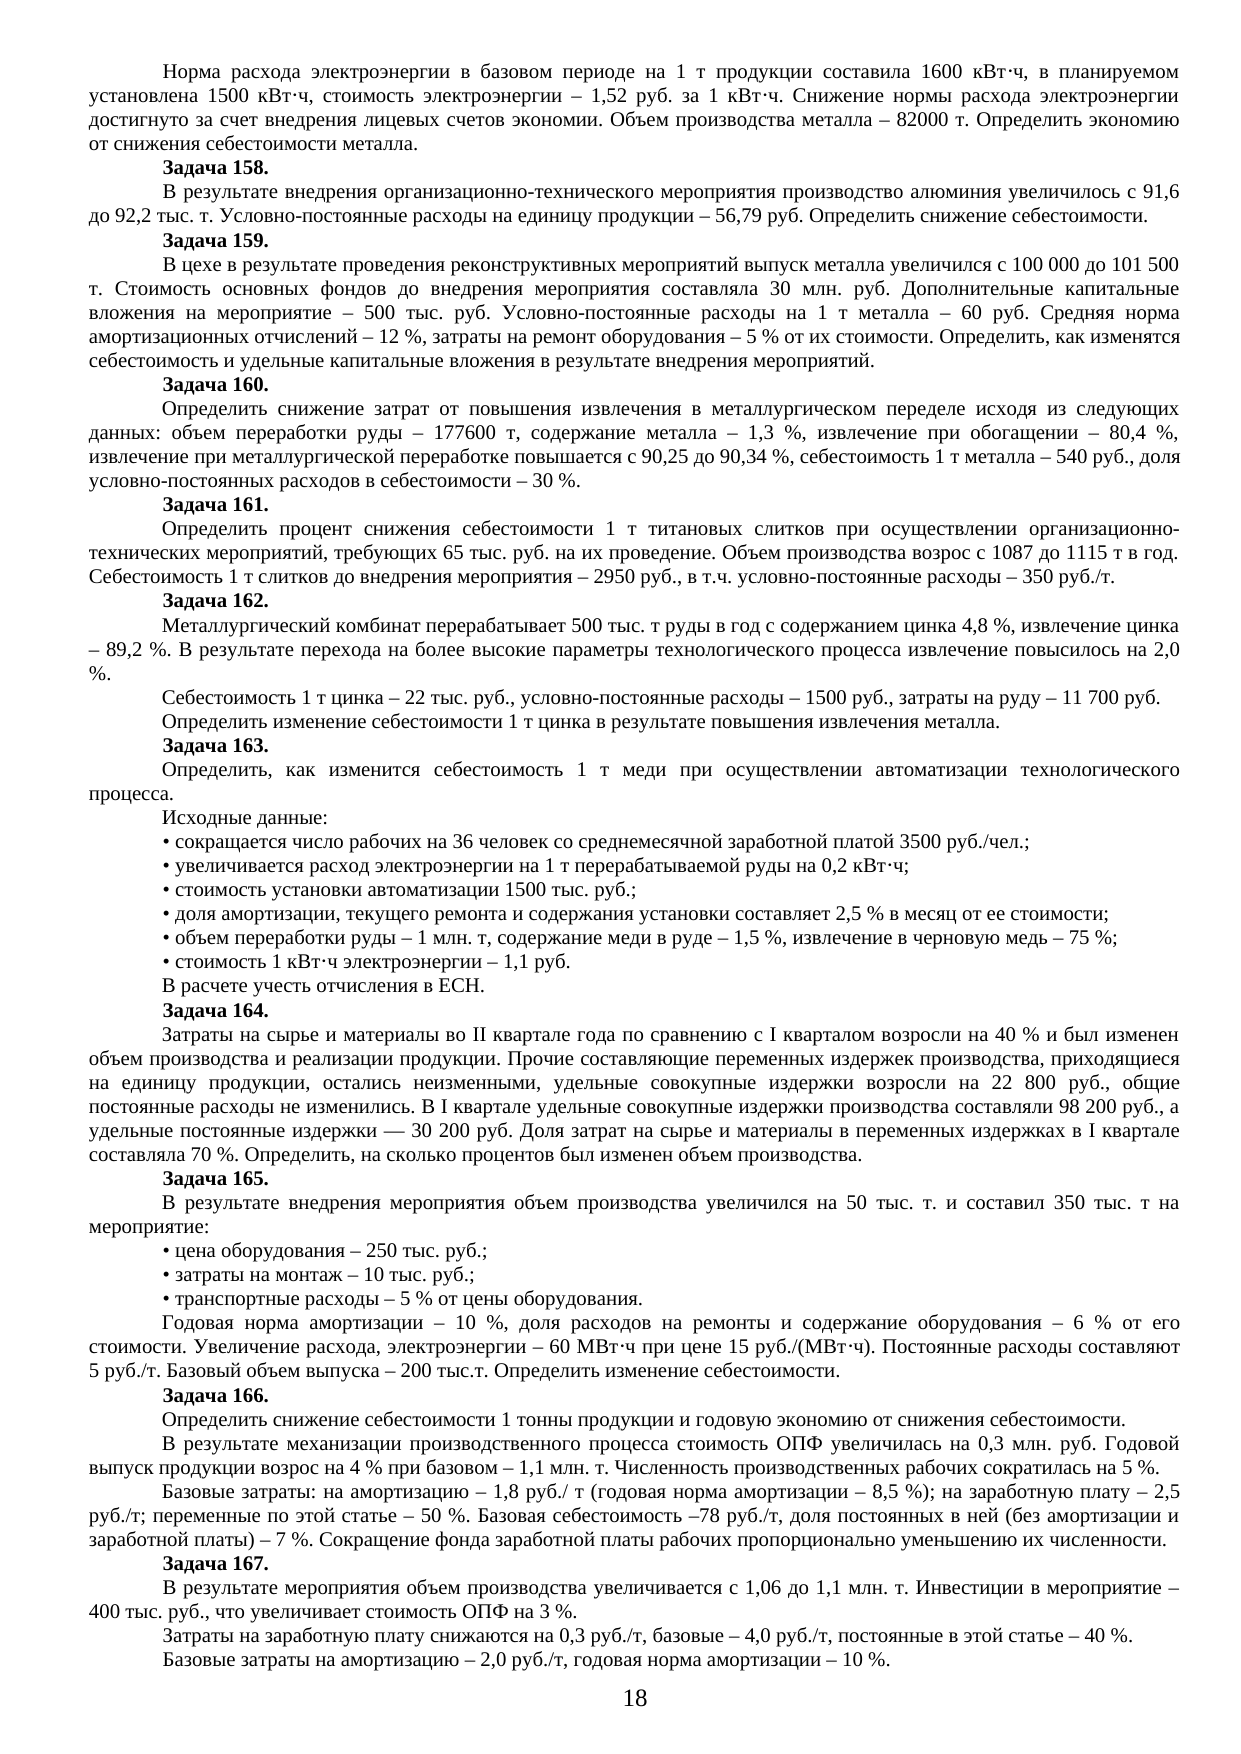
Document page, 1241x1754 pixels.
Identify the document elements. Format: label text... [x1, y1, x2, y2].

list • затраты на монтаж – 10 тыс. руб.; [89, 1262, 1181, 1286]
text Определить снижение себестоимости 1 тонны продукции и годовую экономию от снижения себестоимости. [89, 1407, 1181, 1431]
list • стоимость установки автоматизации 1500 тыс. руб.; [89, 877, 1181, 901]
text Исходные данные: [89, 805, 1181, 829]
text Затраты на заработную плату снижаются на 0,3 руб./т, базовые – 4,0 руб./т, постоянные в этой статье – 40 %. [89, 1623, 1181, 1647]
text В цехе в результате проведения реконструктивных мероприятий выпуск металла увеличился с 100 000 до 101 500 т. Стоимость основных фондов до внедрения мероприятия составляла 30 млн. руб. Дополнительные капитальные вложения на мероприятие – 500 тыс. руб. Условно-постоянные расходы на 1 т металла – 60 руб. Средняя норма амортизационных отчислений – 12 %, затраты на ремонт оборудования – 5 % от их стоимости. Определить, как изменятся себестоимость и удельные капитальные вложения в результате внедрения мероприятий. [89, 252, 1181, 372]
text В результате мероприятия объем производства увеличивается с 1,06 до 1,1 млн. т. Инвестиции в мероприятие – 400 тыс. руб., что увеличивает стоимость ОПФ на 3 %. [89, 1575, 1181, 1623]
text Определить процент снижения себестоимости 1 т титановых слитков при осуществлении организационно-технических мероприятий, требующих 65 тыс. руб. на их проведение. Объем производства возрос с 1087 до 1115 т в год. Себестоимость 1 т слитков до внедрения мероприятия – 2950 руб., в т.ч. условно-постоянные расходы – 350 руб./т. [89, 516, 1181, 588]
text Годовая норма амортизации – 10 %, доля расходов на ремонты и содержание оборудования – 6 % от его стоимости. Увеличение расхода, электроэнергии – 60 МВт⋅ч при цене 15 руб./(МВт⋅ч). Постоянные расходы составляют 5 руб./т. Базовый объем выпуска – 200 тыс.т. Определить изменение себестоимости. [89, 1310, 1181, 1382]
text Определить, как изменится себестоимость 1 т меди при осуществлении автоматизации технологического процесса. [89, 757, 1181, 805]
text В расчете учесть отчисления в ЕСН. [89, 973, 1181, 997]
text В результате внедрения организационно-технического мероприятия производство алюминия увеличилось с 91,6 до 92,2 тыс. т. Условно-постоянные расходы на единицу продукции – 56,79 руб. Определить снижение себестоимости. [89, 179, 1181, 227]
text Норма расхода электроэнергии в базовом периоде на 1 т продукции составила 1600 кВт⋅ч, в планируемом установлена 1500 кВт⋅ч, стоимость электроэнергии – 1,52 руб. за 1 кВт⋅ч. Снижение нормы расхода электроэнергии достигнуто за счет внедрения лицевых счетов экономии. Объем производства металла – 82000 т. Определить экономию от снижения себестоимости металла. [89, 59, 1181, 155]
text В результате механизации производственного процесса стоимость ОПФ увеличилась на 0,3 млн. руб. Годовой выпуск продукции возрос на 4 % при базовом – 1,1 млн. т. Численность производственных рабочих сократилась на 5 %. [89, 1431, 1181, 1479]
text • транспортные расходы – 5 % от цены оборудования. [162, 1286, 1181, 1310]
text Базовые затраты: на амортизацию – 1,8 руб./ т (годовая норма амортизации – 8,5 %); на заработную плату – 2,5 руб./т; переменные по этой статье – 50 %. Базовая себестоимость –78 руб./т, доля постоянных в ней (без амортизации и заработной платы) – 7 %. Сокращение фонда заработной платы рабочих пропорционально уменьшению их численности. [89, 1479, 1181, 1551]
text Затраты на сырье и материалы во II квартале года по сравнению с I кварталом возросли на 40 % и был изменен объем производства и реализации продукции. Прочие составляющие переменных издержек производства, приходящиеся на единицу продукции, остались неизменными, удельные совокупные издержки возросли на 22 800 руб., общие постоянные расходы не изменились. В I квартале удельные совокупные издержки производства составляли 98 200 руб., а удельные постоянные издержки — 30 200 руб. Доля затрат на сырье и материалы в переменных издержках в I квартале составляла 70 %. Определить, на сколько процентов был изменен объем производства. [89, 1022, 1181, 1166]
list • цена оборудования – 250 тыс. руб.; [89, 1238, 1181, 1262]
text Себестоимость 1 т цинка – 22 тыс. руб., условно-постоянные расходы – 1500 руб., затраты на руду – 11 700 руб. [89, 685, 1181, 709]
text Базовые затраты на амортизацию – 2,0 руб./т, годовая норма амортизации – 10 %. [89, 1647, 1181, 1671]
text В результате внедрения мероприятия объем производства увеличился на 50 тыс. т. и составил 350 тыс. т на мероприятие: [89, 1190, 1181, 1238]
list • объем переработки руды – 1 млн. т, содержание меди в руде – 1,5 %, извлечение в черновую медь – 75 %; [89, 925, 1181, 949]
text Металлургический комбинат перерабатывает 500 тыс. т руды в год с содержанием цинка 4,8 %, извлечение цинка – 89,2 %. В результате перехода на более высокие параметры технологического процесса извлечение повысилось на 2,0 %. [89, 612, 1181, 685]
list • стоимость 1 кВт⋅ч электроэнергии – 1,1 руб. [89, 949, 1181, 973]
list • увеличивается расход электроэнергии на 1 т перерабатываемой руды на 0,2 кВт⋅ч; [89, 853, 1181, 877]
text Определить снижение затрат от повышения извлечения в металлургическом переделе исходя из следующих данных: объем переработки руды – 177600 т, содержание металла – 1,3 %, извлечение при обогащении – 80,4 %, извлечение при металлургической переработке повышается с 90,25 до 90,34 %, себестоимость 1 т металла – 540 руб., доля условно-постоянных расходов в себестоимости – 30 %. [89, 396, 1181, 492]
text Определить изменение себестоимости 1 т цинка в результате повышения извлечения металла. [89, 709, 1181, 733]
list • доля амортизации, текущего ремонта и содержания установки составляет 2,5 % в месяц от ее стоимости; [89, 901, 1181, 925]
list • сокращается число рабочих на 36 человек со среднемесячной заработной платой 3500 руб./чел.; [89, 829, 1181, 853]
